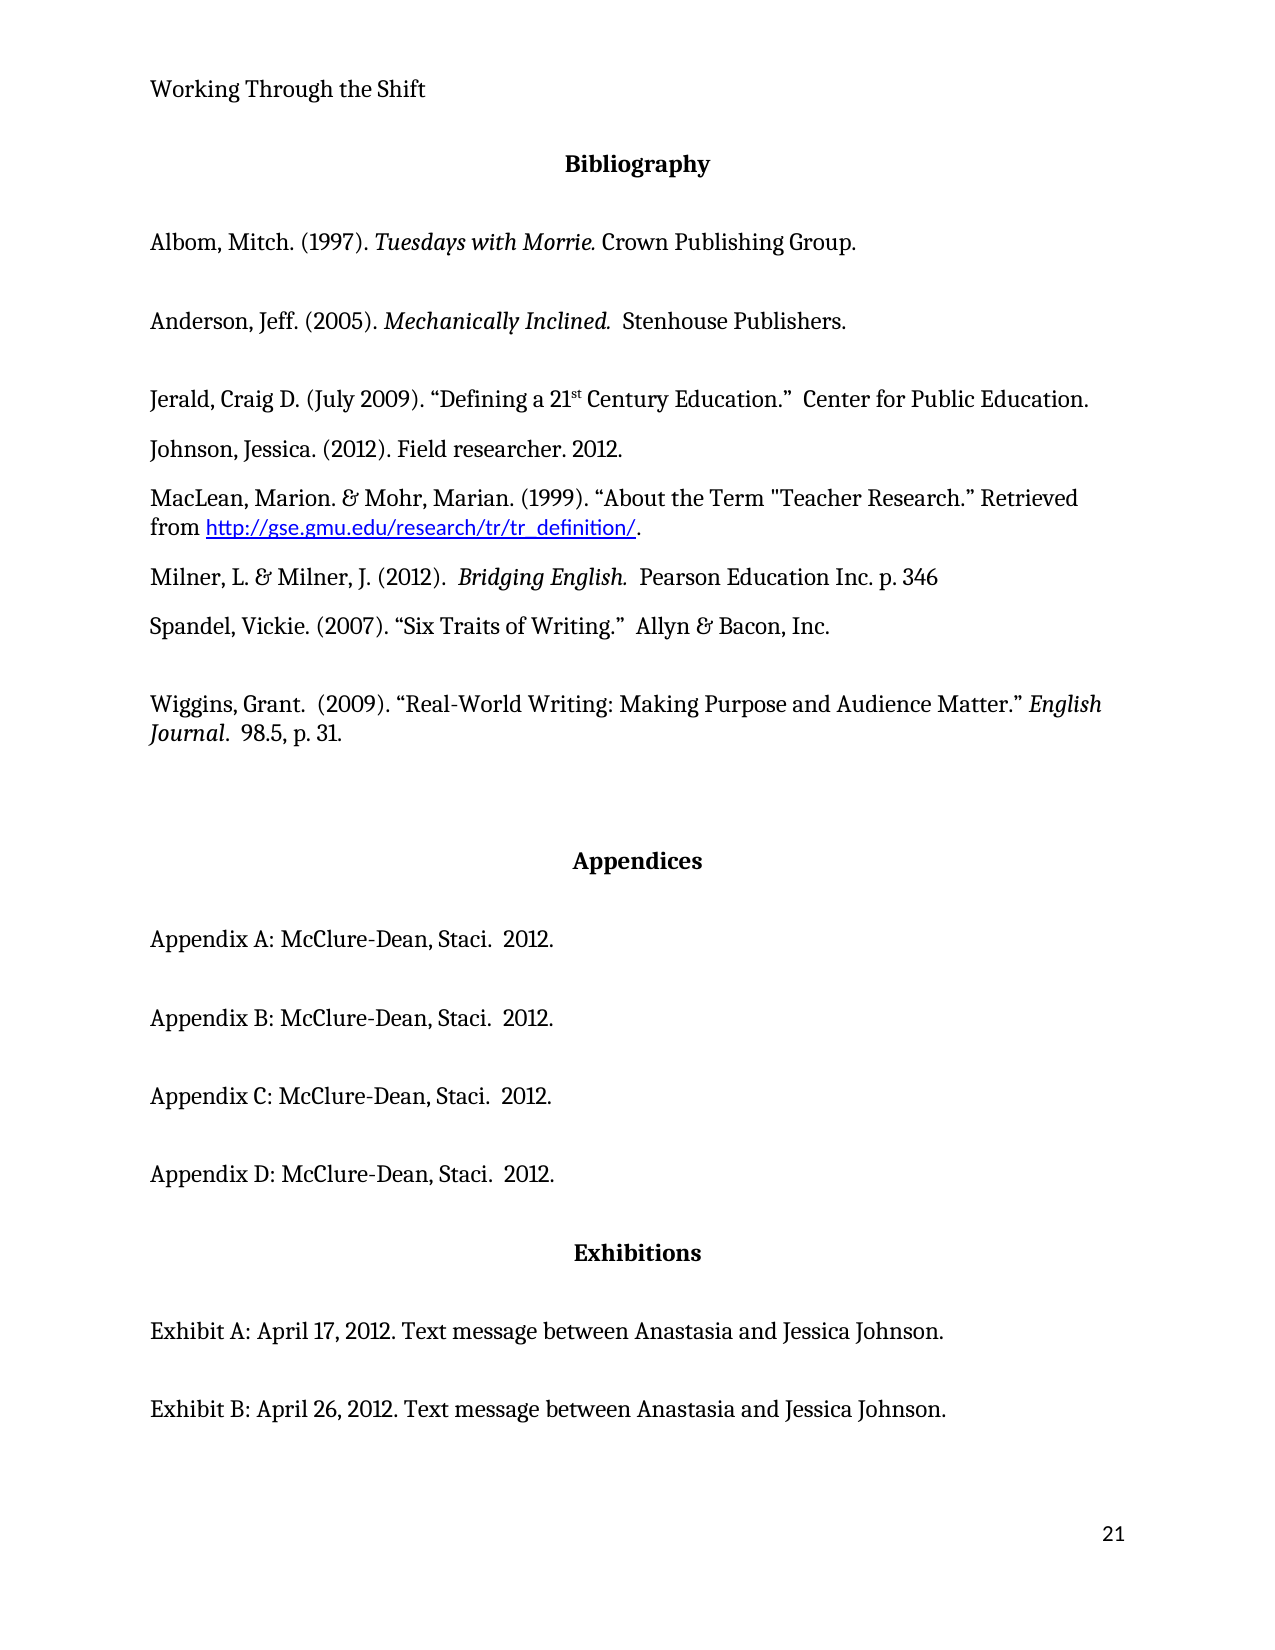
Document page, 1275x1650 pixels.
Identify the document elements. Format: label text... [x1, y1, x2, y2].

text Johnson, Jessica. (2012). Field researcher. 2012. [150, 434, 1125, 463]
text Albom, Mitch. (1997). Tuesdays with Morrie. Crown Publishing Group. [150, 228, 1125, 257]
text Appendix D: McClure-Dean, Staci. 2012. [150, 1160, 1125, 1189]
text Appendix B: McClure-Dean, Staci. 2012. [150, 1004, 1125, 1032]
text MacLean, Marion. & Mohr, Marian. (1999). “About the Term "Teacher Research.” Retrieved from http://gse.gmu.edu/research/tr/tr_definition/. [150, 484, 1125, 542]
text Spandel, Vickie. (2007). “Six Traits of Writing.” Allyn & Bacon, Inc. [150, 612, 1125, 641]
text Appendix A: McClure-Dean, Staci. 2012. [150, 925, 1125, 954]
text Exhibit B: April 26, 2012. Text message between Anastasia and Jessica Johnson. [150, 1395, 1125, 1424]
text Exhibit A: April 17, 2012. Text message between Anastasia and Jessica Johnson. [150, 1317, 1125, 1346]
text Jerald, Craig D. (July 2009). “Defining a 21st Century Education.” Center for Public Education. [150, 385, 1125, 414]
text Milner, L. & Milner, J. (2012). Bridging English. Pearson Education Inc. p. 346 [150, 562, 1125, 591]
text Bibliography [150, 150, 1125, 179]
text Anderson, Jeff. (2005). Mechanically Inclined. Stenhouse Publishers. [150, 307, 1125, 335]
text Appendices [150, 847, 1125, 876]
text Wiggins, Grant. (2009). “Real-World Writing: Making Purpose and Audience Matter.” English Journal. 98.5, p. 31. [150, 690, 1125, 748]
text Exhibitions [150, 1239, 1125, 1267]
text Appendix C: McClure-Dean, Staci. 2012. [150, 1082, 1125, 1111]
